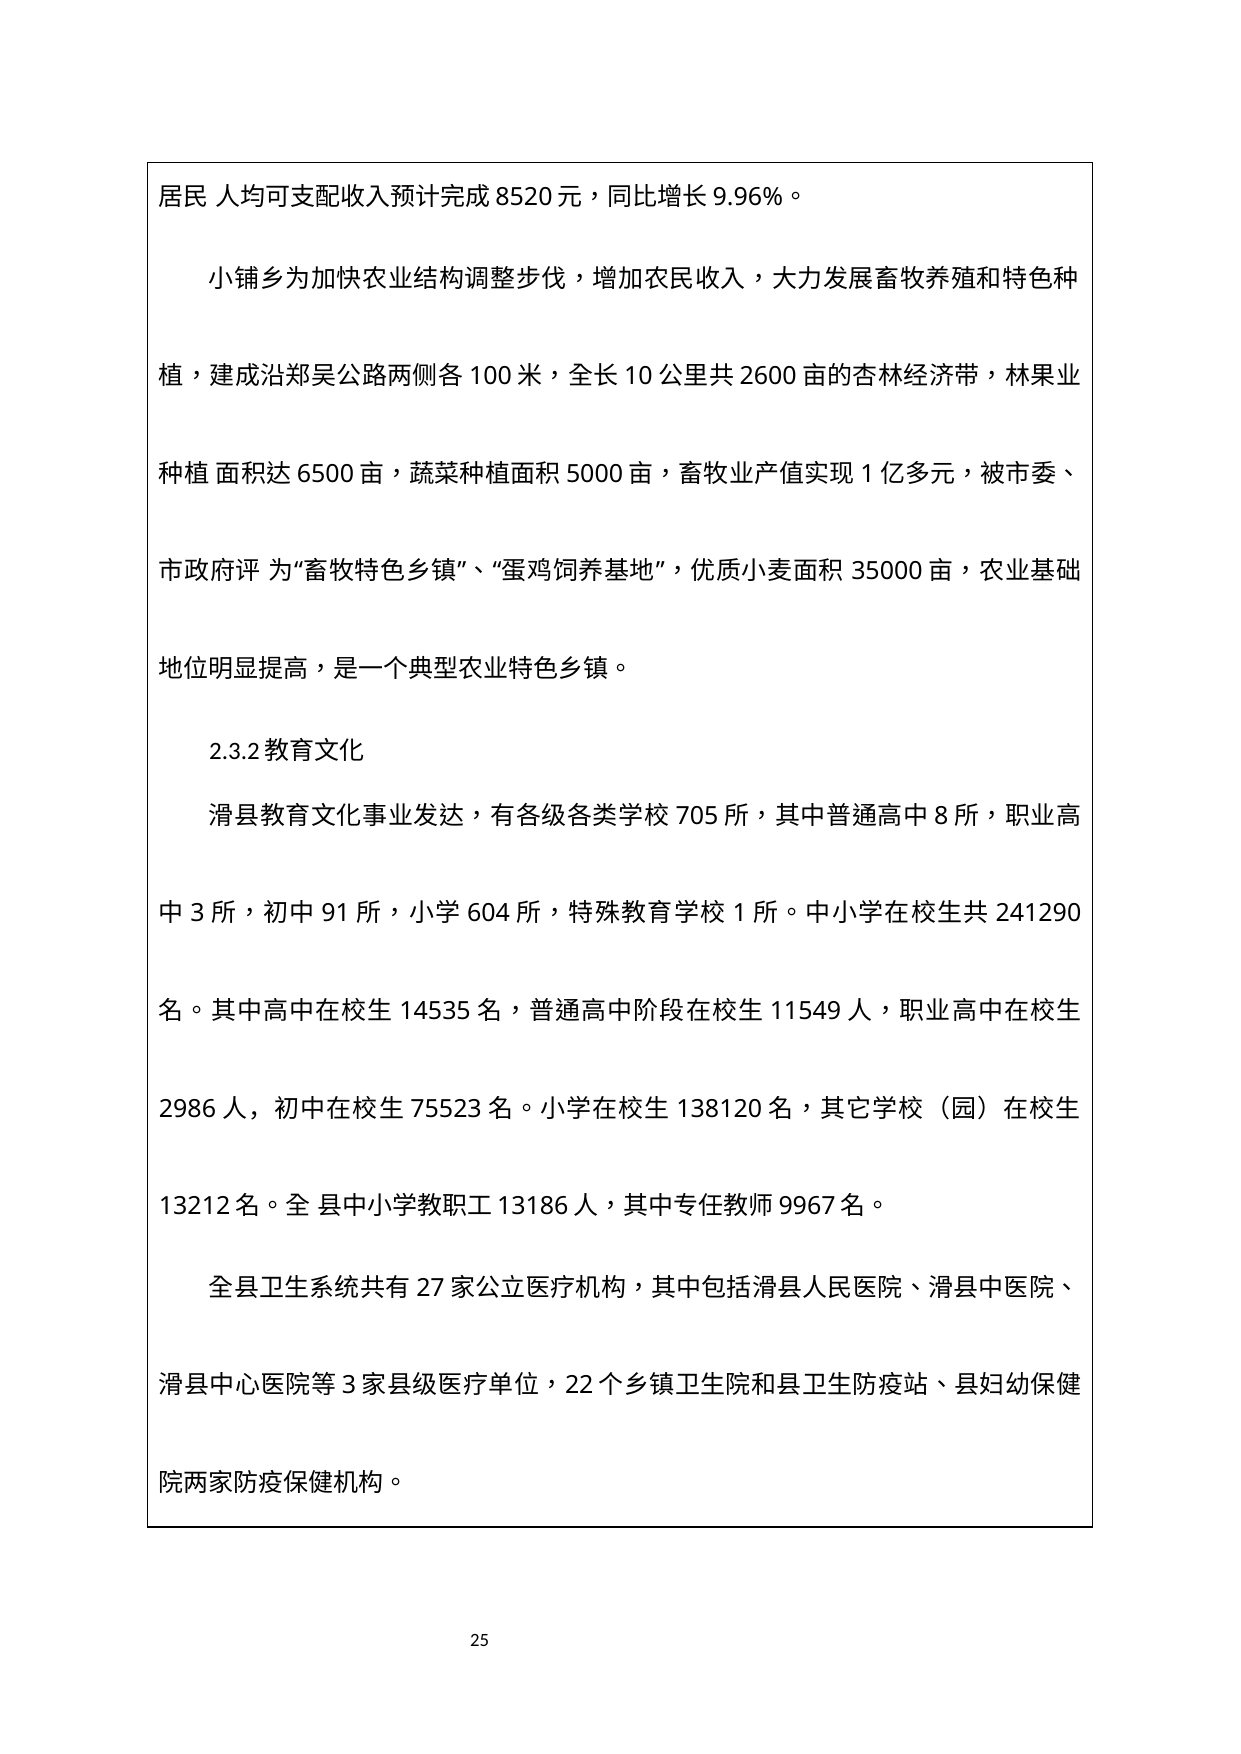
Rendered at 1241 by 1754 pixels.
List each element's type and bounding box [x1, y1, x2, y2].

table_cell [148, 163, 1092, 1526]
